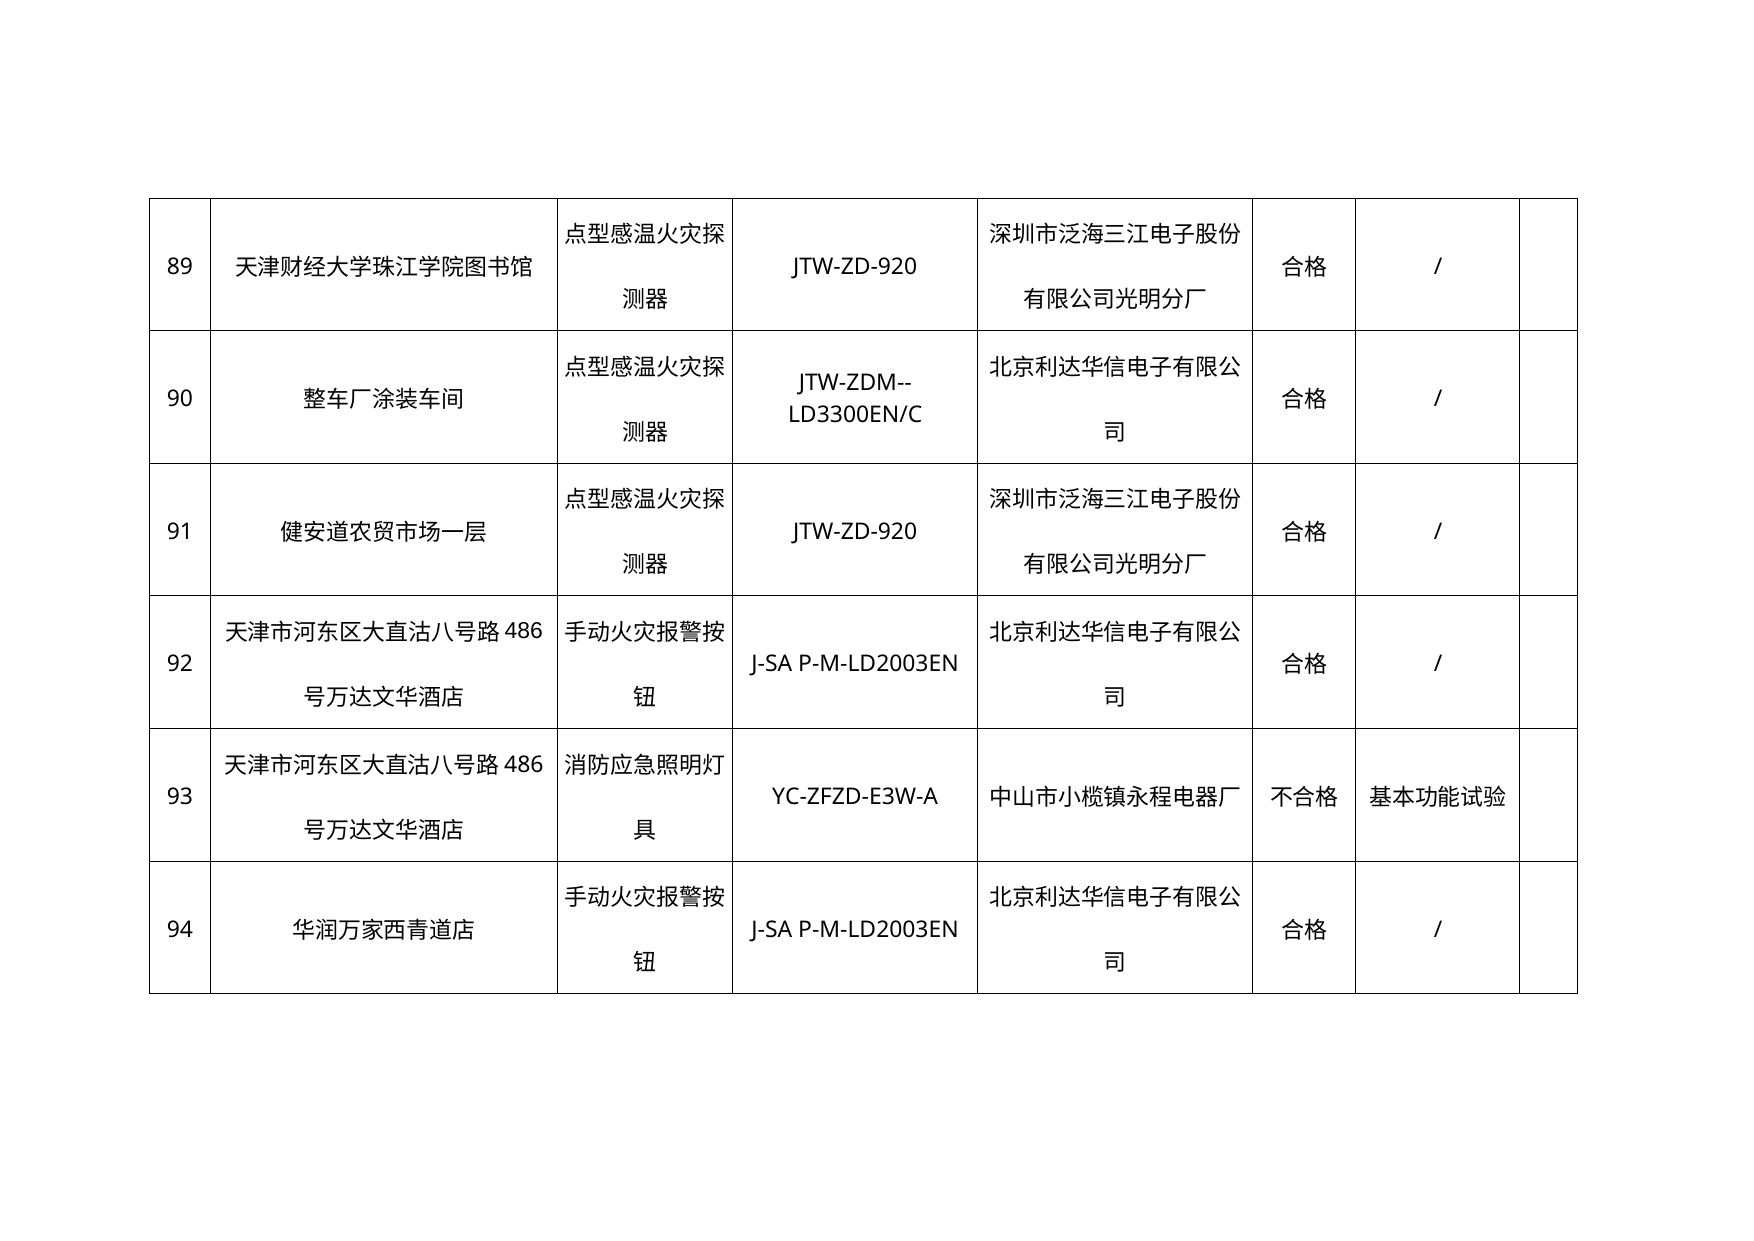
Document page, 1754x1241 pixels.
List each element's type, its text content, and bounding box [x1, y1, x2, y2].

table_cell 手动火灾报警按钮 [558, 596, 732, 728]
table_cell 深圳市泛海三江电子股份有限公司光明分厂 [978, 464, 1252, 595]
table_cell 北京利达华信电子有限公司 [978, 331, 1252, 463]
table_cell [1520, 729, 1577, 861]
table_cell / [1356, 596, 1519, 728]
table_cell 华润万家西青道店 [211, 862, 557, 993]
table_cell 92 [150, 596, 210, 728]
table_cell / [1356, 464, 1519, 595]
table_cell 合格 [1253, 596, 1355, 728]
table_cell 合格 [1253, 199, 1355, 330]
table_cell 91 [150, 464, 210, 595]
table_cell / [1356, 199, 1519, 330]
table_cell JTW-ZD-920 [733, 464, 977, 595]
table_cell 北京利达华信电子有限公司 [978, 596, 1252, 728]
table_cell 手动火灾报警按钮 [558, 862, 732, 993]
table_cell / [1356, 862, 1519, 993]
table_cell 89 [150, 199, 210, 330]
table_cell 合格 [1253, 331, 1355, 463]
table_cell J-SA P-M-LD2003EN [733, 862, 977, 993]
table_cell 天津财经大学珠江学院图书馆 [211, 199, 557, 330]
table_cell 深圳市泛海三江电子股份有限公司光明分厂 [978, 199, 1252, 330]
table_cell [1520, 199, 1577, 330]
table_cell 健安道农贸市场一层 [211, 464, 557, 595]
table_cell 合格 [1253, 862, 1355, 993]
table_cell 90 [150, 331, 210, 463]
table_cell [1520, 331, 1577, 463]
table_cell [1520, 862, 1577, 993]
table_cell [1520, 464, 1577, 595]
table_cell 中山市小榄镇永程电器厂 [978, 729, 1252, 861]
table_cell 合格 [1253, 464, 1355, 595]
table_cell YC-ZFZD-E3W-A [733, 729, 977, 861]
table_cell JTW-ZD-920 [733, 199, 977, 330]
table_cell 93 [150, 729, 210, 861]
table_cell [1520, 596, 1577, 728]
table_cell 天津市河东区大直沽八号路486号万达文华酒店 [211, 729, 557, 861]
table_cell 94 [150, 862, 210, 993]
table_cell 点型感温火灾探测器 [558, 331, 732, 463]
table_cell 消防应急照明灯具 [558, 729, 732, 861]
table_cell 点型感温火灾探测器 [558, 464, 732, 595]
table_cell J-SA P-M-LD2003EN [733, 596, 977, 728]
table_cell 点型感温火灾探测器 [558, 199, 732, 330]
table_cell JTW-ZDM--LD3300EN/C [733, 331, 977, 463]
table_cell 北京利达华信电子有限公司 [978, 862, 1252, 993]
table_cell 基本功能试验 [1356, 729, 1519, 861]
table_cell 整车厂涂装车间 [211, 331, 557, 463]
table_cell 天津市河东区大直沽八号路486号万达文华酒店 [211, 596, 557, 728]
table_cell / [1356, 331, 1519, 463]
table_cell 不合格 [1253, 729, 1355, 861]
